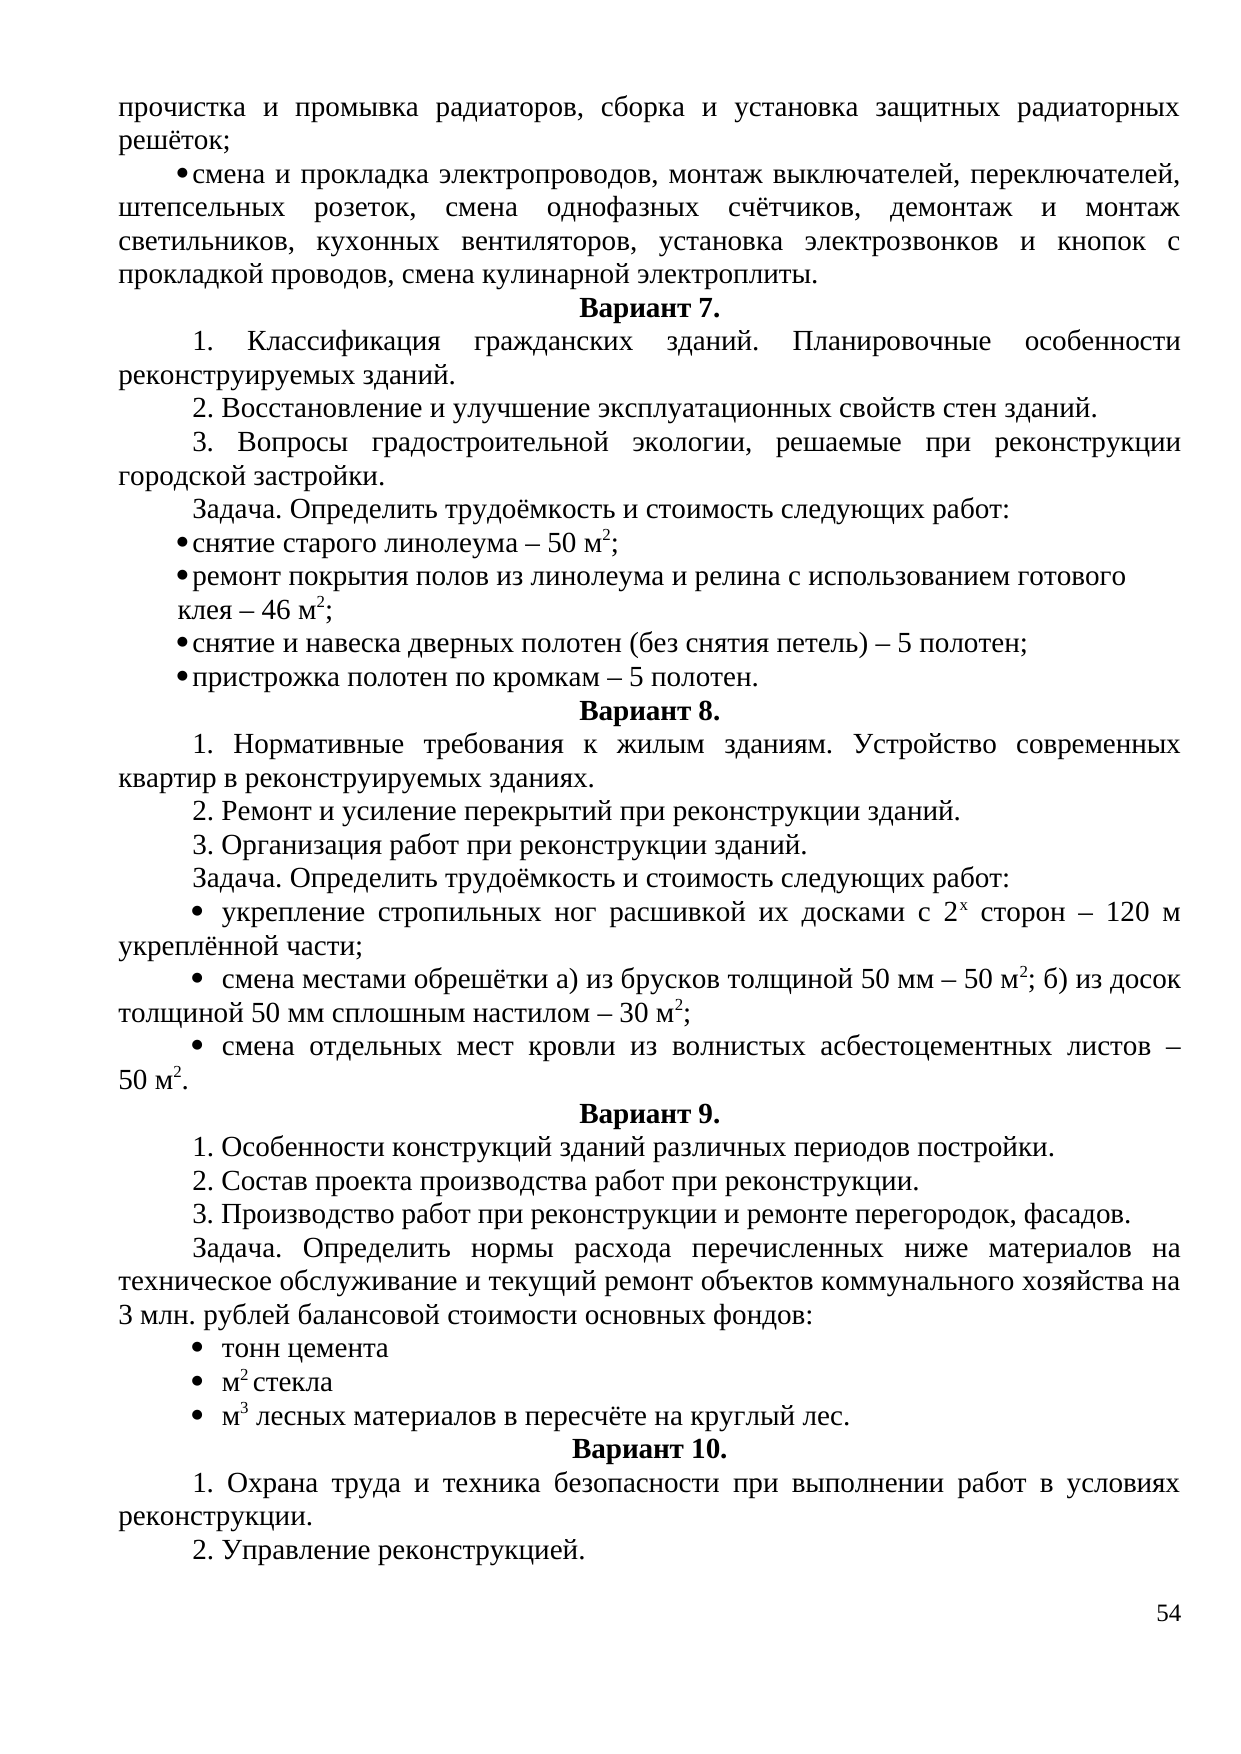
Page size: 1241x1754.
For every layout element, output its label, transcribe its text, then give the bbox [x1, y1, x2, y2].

text 2. Состав проекта производства работ при реконструкции. [118, 1163, 1181, 1196]
text 3. Производство работ при реконструкции и ремонте перегородок, фасадов. [118, 1196, 1181, 1230]
text Вариант 9. [118, 1096, 1181, 1129]
text Вариант 10. [118, 1431, 1181, 1465]
list смена отдельных мест кровли из волнистых асбестоцементных листов – 50 м2. [118, 1028, 1181, 1096]
text Вариант 8. [118, 693, 1181, 726]
list снятие и навеска дверных полотен (без снятия петель) – 5 полотен; [118, 626, 1181, 659]
text 2. Управление реконструкцией. [118, 1532, 1181, 1566]
text 1. Классификация гражданских зданий. Планировочные особенности реконструируемых зданий. [118, 323, 1181, 391]
text Вариант 7. [118, 290, 1181, 323]
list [118, 89, 1181, 156]
list тонн цемента [118, 1331, 1181, 1364]
list укрепление стропильных ног расшивкой их досками с 2х сторон – укреплённой части; [118, 894, 1181, 961]
list смена и прокладка электропроводов, монтаж выключателей, переключателей, штепсельных розеток, смена однофазных счётчиков, демонтаж и монтаж светильников, кухонных вентиляторов, установка электрозвонков и кнопок с прокладкой проводов, смена кулинарной электроплиты. [118, 156, 1181, 290]
text 3. Вопросы градостроительной экологии, решаемые при реконструкции городской застройки. [118, 424, 1181, 491]
list м3 лесных материалов в пересчёте на круглый лес. [118, 1398, 1181, 1431]
text Задача. Определить трудоёмкость и стоимость следующих работ: [118, 861, 1181, 894]
text 1. Особенности конструкций зданий различных периодов постройки. [118, 1129, 1181, 1163]
text 2. Ремонт и усиление перекрытий при реконструкции зданий. [118, 793, 1181, 827]
text клея – ; [118, 592, 1181, 626]
text Задача. Определить нормы расхода перечисленных ниже материалов на техническое обслуживание и текущий ремонт объектов коммунального хозяйства на 3 млн. рублей балансовой стоимости основных фондов: [118, 1230, 1181, 1331]
text 1. Нормативные требования к жилым зданиям. Устройство современных квартир в реконструируемых зданиях. [118, 726, 1181, 793]
text 1. Охрана труда и техника безопасности при выполнении работ в условиях реконструкции. [118, 1465, 1181, 1532]
text Задача. Определить трудоёмкость и стоимость следующих работ: [118, 491, 1181, 525]
list пристрожка полотен по кромкам – 5 полотен. [118, 659, 1181, 693]
text 3. Организация работ при реконструкции зданий. [118, 827, 1181, 861]
text 2. Восстановление и улучшение эксплуатационных свойств стен зданий. [118, 391, 1181, 424]
list ремонт покрытия полов из линолеума и релина с использованием готового [118, 558, 1181, 592]
list снятие старого линолеума – ; [118, 525, 1181, 558]
list смена местами обрешётки а) из брусков толщиной – ; б) из досок толщиной сплошным настилом – ; [118, 961, 1181, 1028]
list м2 стекла [118, 1364, 1181, 1398]
